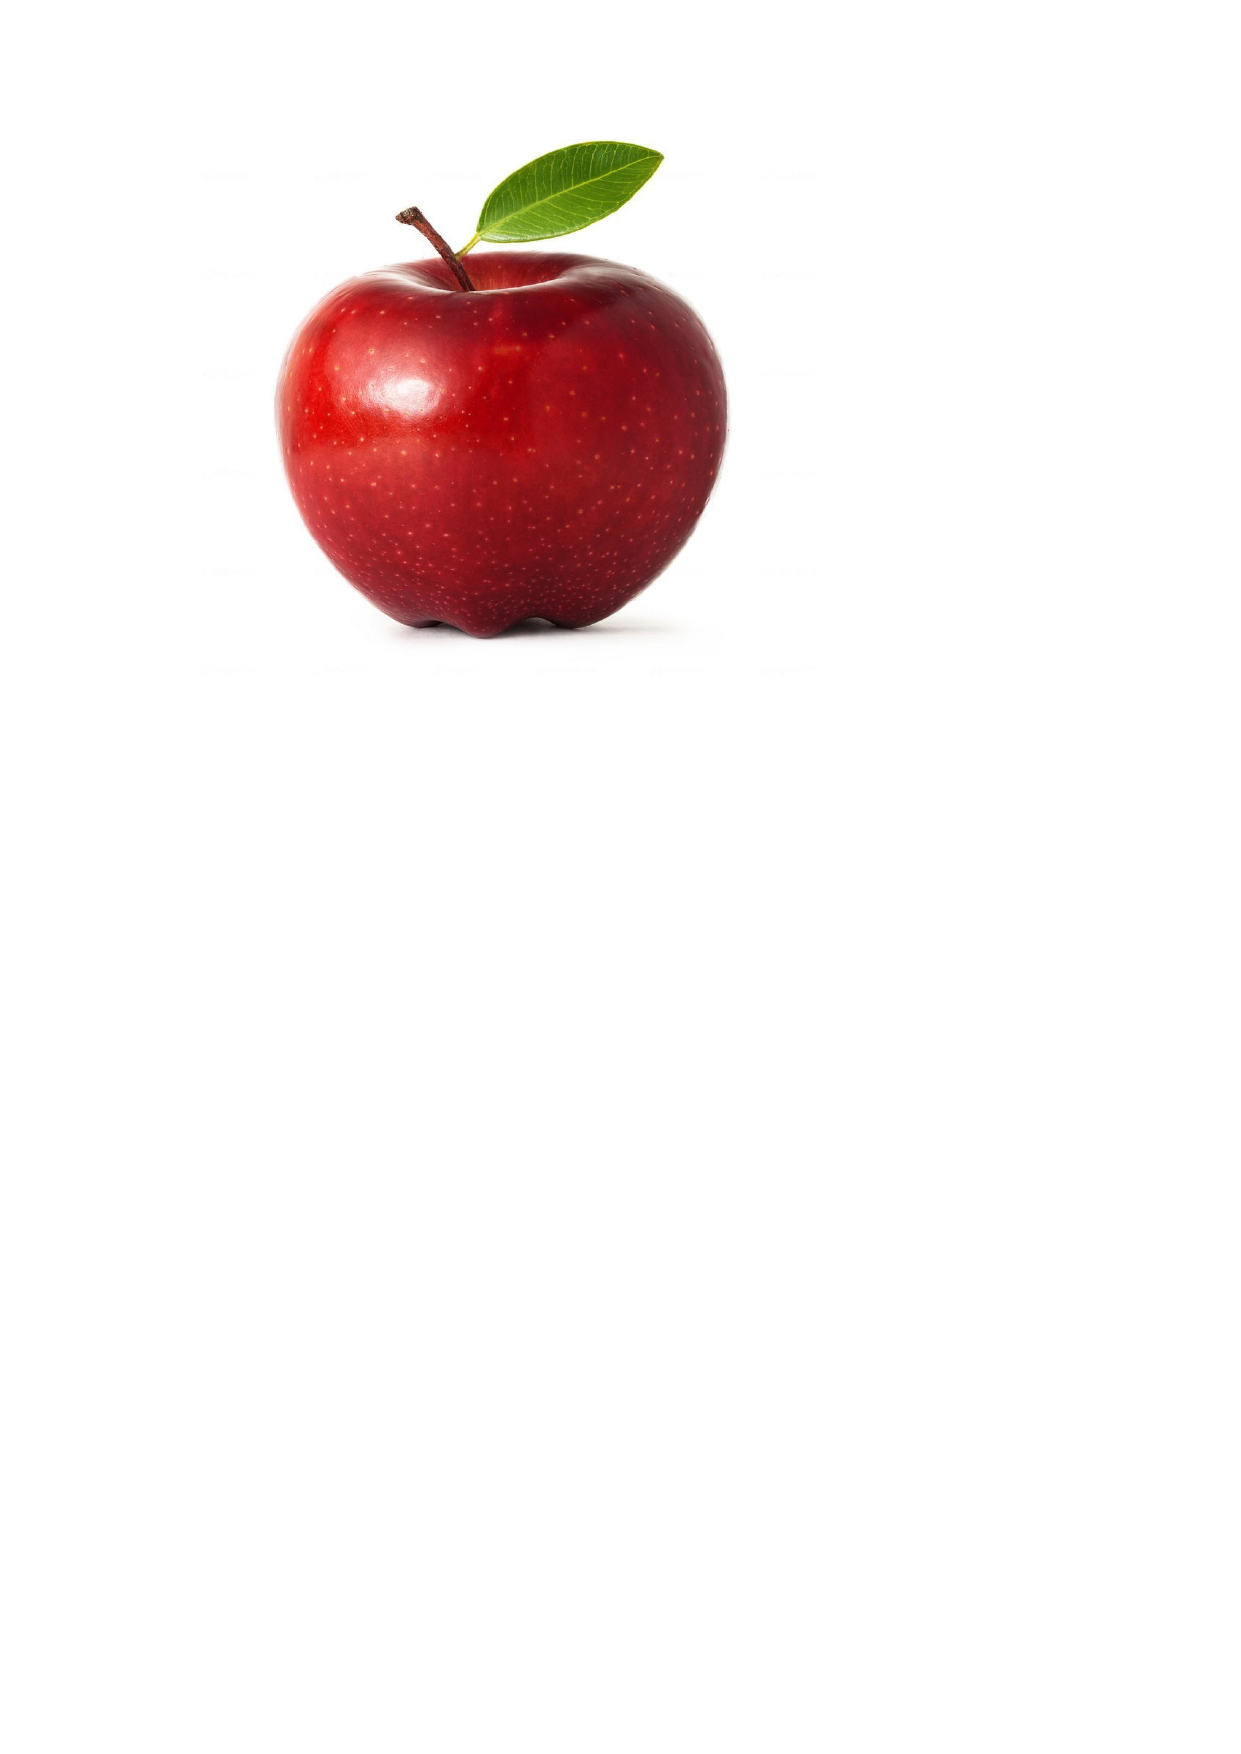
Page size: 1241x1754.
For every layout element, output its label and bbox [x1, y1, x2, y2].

picture [177, 118, 829, 695]
